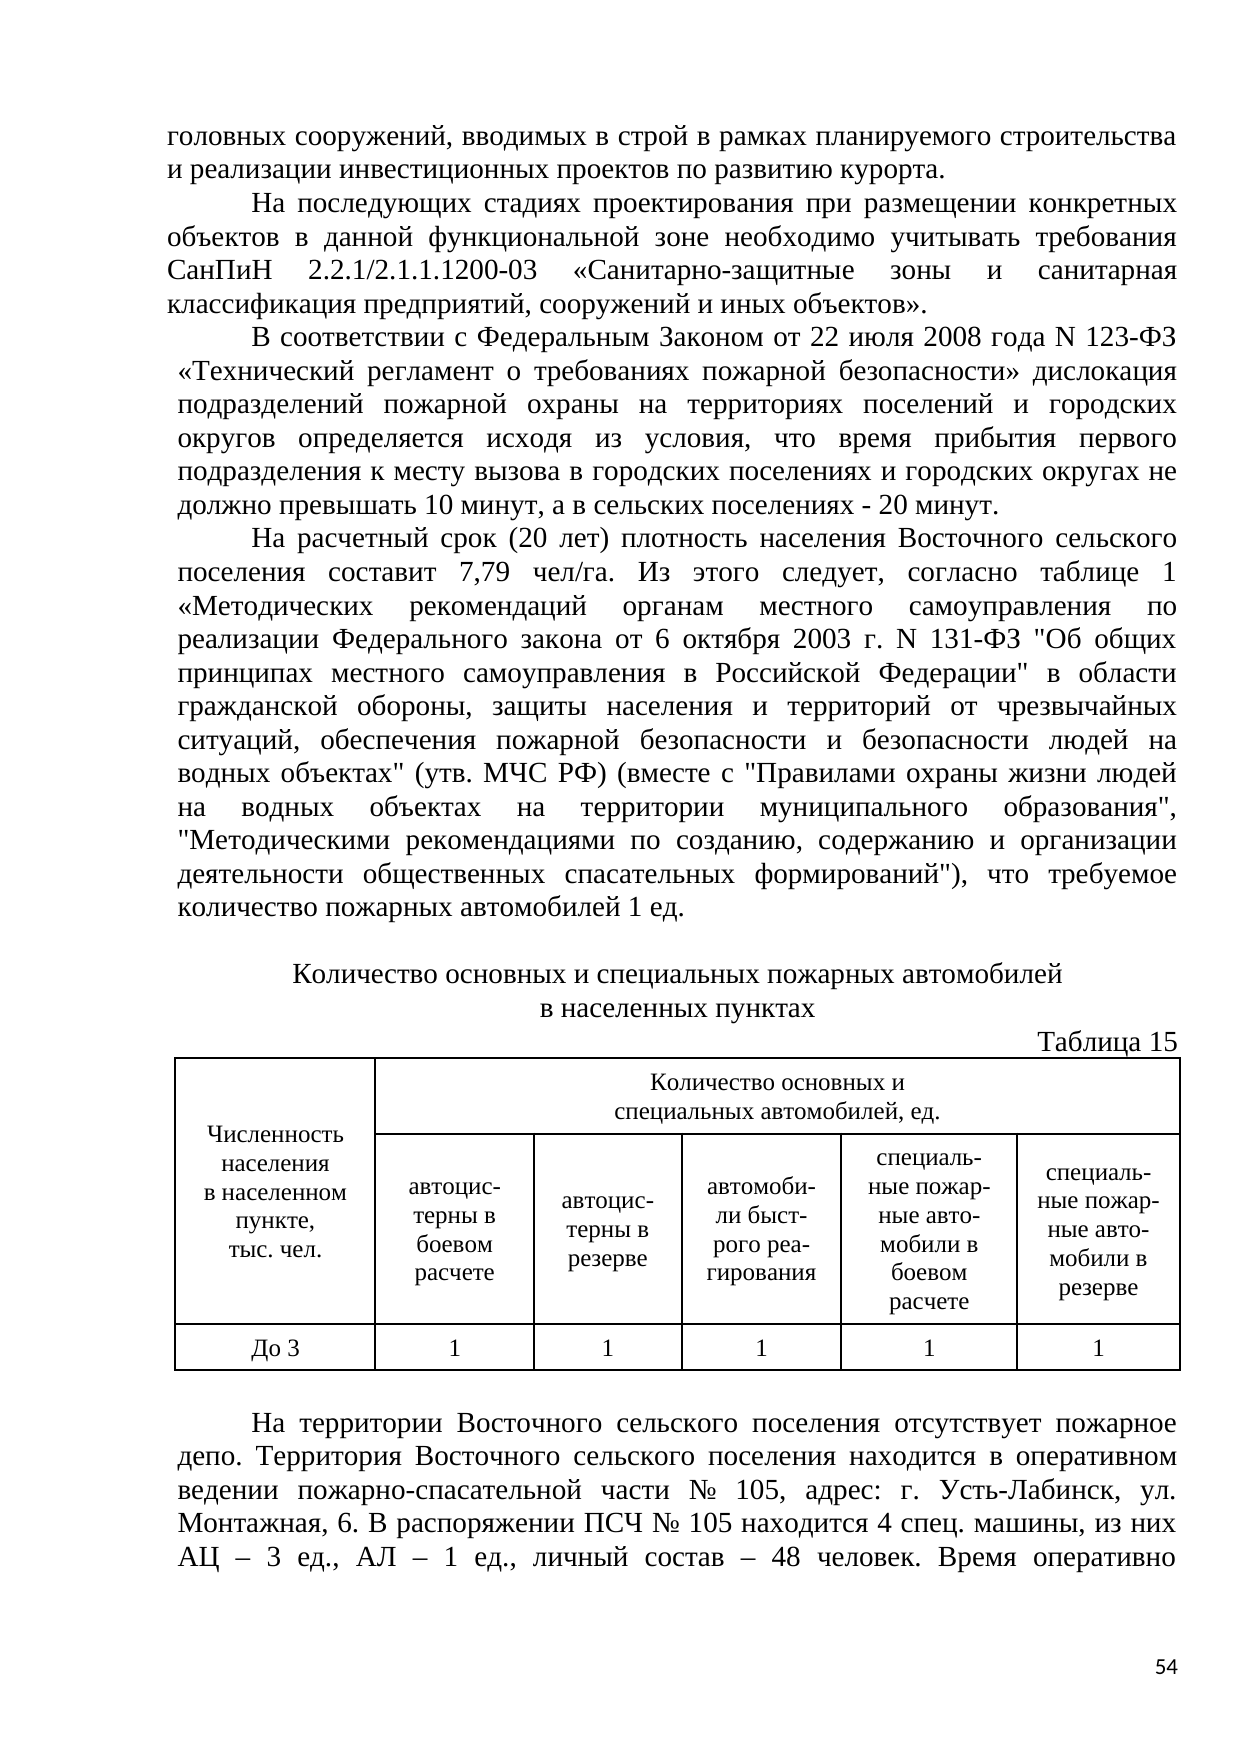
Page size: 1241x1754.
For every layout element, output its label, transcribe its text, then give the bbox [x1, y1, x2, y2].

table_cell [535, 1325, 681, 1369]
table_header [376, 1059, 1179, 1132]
text На расчетный срок (20 лет) плотность населения Восточного сельского поселения составит 7,79 чел/га. Из этого следует, согласно таблице 1 «Методических рекомендаций органам местного самоуправления по реализации Федерального закона от 6 октября 2003 г. N 131-ФЗ "Об общих принципах местного самоуправления в Российской Федерации" в области гражданской обороны, защиты населения и территорий от чрезвычайных ситуаций, обеспечения пожарной безопасности и безопасности людей на водных объектах" (утв. МЧС РФ) (вместе с "Правилами охраны жизни людей на водных объектах на территории муниципального образования", "Методическими рекомендациями по созданию, содержанию и организации деятельности общественных спасательных формирований"), что требуемое количество пожарных автомобилей 1 ед. [177, 521, 1178, 923]
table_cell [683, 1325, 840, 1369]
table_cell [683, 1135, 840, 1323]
text На последующих стадиях проектирования при размещении конкретных объектов в данной функциональной зоне необходимо учитывать требования СанПиН 2.2.1/2.1.1.1200-03 «Санитарно-защитные зоны и санитарная классификация предприятий, сооружений и иных объектов». [167, 185, 1178, 319]
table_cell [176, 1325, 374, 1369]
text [177, 1405, 1178, 1572]
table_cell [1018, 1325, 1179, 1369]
text Количество основных и специальных пожарных автомобилей [177, 957, 1178, 990]
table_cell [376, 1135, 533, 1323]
text Таблица 15 [177, 1024, 1178, 1057]
text В соответствии с Федеральным Законом от 22 июля 2008 года N 123-ФЗ «Технический регламент о требованиях пожарной безопасности» дислокация подразделений пожарной охраны на территориях поселений и городских округов определяется исходя из условия, что время прибытия первого подразделения к месту вызова в городских поселениях и городских округах не должно превышать 10 минут, а в сельских поселениях - 20 минут. [177, 319, 1178, 521]
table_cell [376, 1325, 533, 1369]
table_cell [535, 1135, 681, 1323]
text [167, 118, 1178, 185]
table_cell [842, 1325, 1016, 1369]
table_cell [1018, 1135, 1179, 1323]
text в населенных пунктах [177, 990, 1178, 1024]
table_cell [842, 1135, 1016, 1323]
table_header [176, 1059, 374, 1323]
